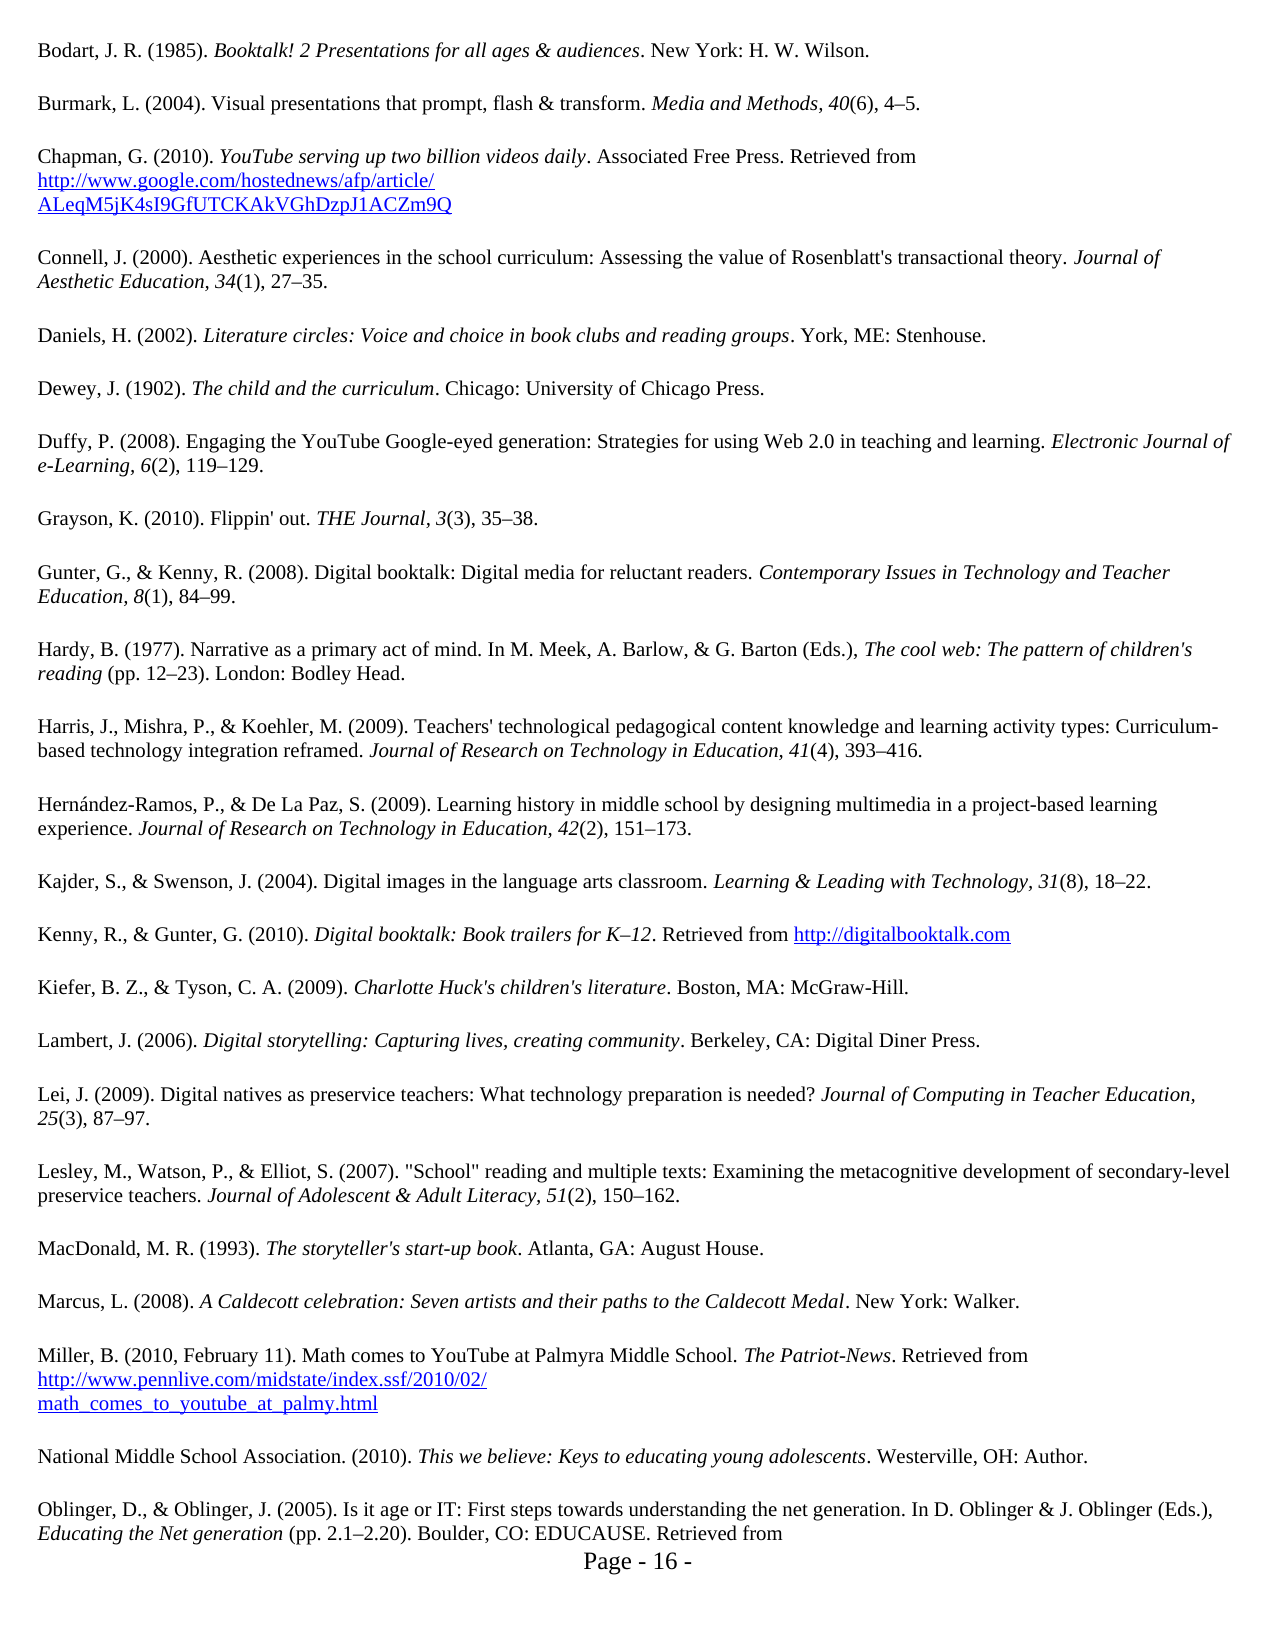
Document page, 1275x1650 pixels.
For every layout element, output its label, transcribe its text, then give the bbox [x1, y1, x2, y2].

text Dewey, J. (1902). The child and the curriculum. Chicago: University of Chicago Press. [37, 376, 1237, 400]
text Chapman, G. (2010). YouTube serving up two billion videos daily. Associated Free Press. Retrieved from http://www.google.com/hostednews/afp/article/ ALeqM5jK4sI9GfUTCKAkVGhDzpJ1ACZm9Q [37, 144, 1237, 216]
text Miller, B. (2010, February 11). Math comes to YouTube at Palmyra Middle School. The Patriot-News. Retrieved from http://www.pennlive.com/midstate/index.ssf/2010/02/ math_comes_to_youtube_at_palmy.html [37, 1343, 1237, 1415]
text Kenny, R., & Gunter, G. (2010). Digital booktalk: Book trailers for K–12. Retrieved from http://digitalbooktalk.com [37, 922, 1237, 946]
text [37, 1497, 1237, 1545]
text Hardy, B. (1977). Narrative as a primary act of mind. In M. Meek, A. Barlow, & G. Barton (Eds.), The cool web: The pattern of children's reading (pp. 12–23). London: Bodley Head. [37, 637, 1237, 685]
text Lesley, M., Watson, P., & Elliot, S. (2007). "School" reading and multiple texts: Examining the metacognitive development of secondary-level preservice teachers. Journal of Adolescent & Adult Literacy, 51(2), 150–162. [37, 1159, 1237, 1207]
text Marcus, L. (2008). A Caldecott celebration: Seven artists and their paths to the Caldecott Medal. New York: Walker. [37, 1289, 1237, 1313]
text Lambert, J. (2006). Digital storytelling: Capturing lives, creating community. Berkeley, CA: Digital Diner Press. [37, 1028, 1237, 1052]
text Burmark, L. (2004). Visual presentations that prompt, flash & transform. Media and Methods, 40(6), 4–5. [37, 91, 1237, 115]
text Bodart, J. R. (1985). Booktalk! 2 Presentations for all ages & audiences. New York: H. W. Wilson. [37, 37, 1237, 62]
text Kiefer, B. Z., & Tyson, C. A. (2009). Charlotte Huck's children's literature. Boston, MA: McGraw-Hill. [37, 975, 1237, 999]
text Harris, J., Mishra, P., & Koehler, M. (2009). Teachers' technological pedagogical content knowledge and learning activity types: Curriculum-based technology integration reframed. Journal of Research on Technology in Education, 41(4), 393–416. [37, 714, 1237, 762]
text Grayson, K. (2010). Flippin' out. THE Journal, 3(3), 35–38. [37, 506, 1237, 530]
text Hernández-Ramos, P., & De La Paz, S. (2009). Learning history in middle school by designing multimedia in a project-based learning experience. Journal of Research on Technology in Education, 42(2), 151–173. [37, 791, 1237, 839]
text Kajder, S., & Swenson, J. (2004). Digital images in the language arts classroom. Learning & Leading with Technology, 31(8), 18–22. [37, 869, 1237, 893]
text Gunter, G., & Kenny, R. (2008). Digital booktalk: Digital media for reluctant readers. Contemporary Issues in Technology and Teacher Education, 8(1), 84–99. [37, 559, 1237, 608]
text Duffy, P. (2008). Engaging the YouTube Google-eyed generation: Strategies for using Web 2.0 in teaching and learning. Electronic Journal of e-Learning, 6(2), 119–129. [37, 429, 1237, 477]
text Connell, J. (2000). Aesthetic experiences in the school curriculum: Assessing the value of Rosenblatt's transactional theory. Journal of Aesthetic Education, 34(1), 27–35. [37, 245, 1237, 293]
text Lei, J. (2009). Digital natives as preservice teachers: What technology preparation is needed? Journal of Computing in Teacher Education, 25(3), 87–97. [37, 1082, 1237, 1130]
text MacDonald, M. R. (1993). The storyteller's start-up book. Atlanta, GA: August House. [37, 1236, 1237, 1260]
text National Middle School Association. (2010). This we believe: Keys to educating young adolescents. Westerville, OH: Author. [37, 1444, 1237, 1468]
text Daniels, H. (2002). Literature circles: Voice and choice in book clubs and reading groups. York, ME: Stenhouse. [37, 323, 1237, 347]
